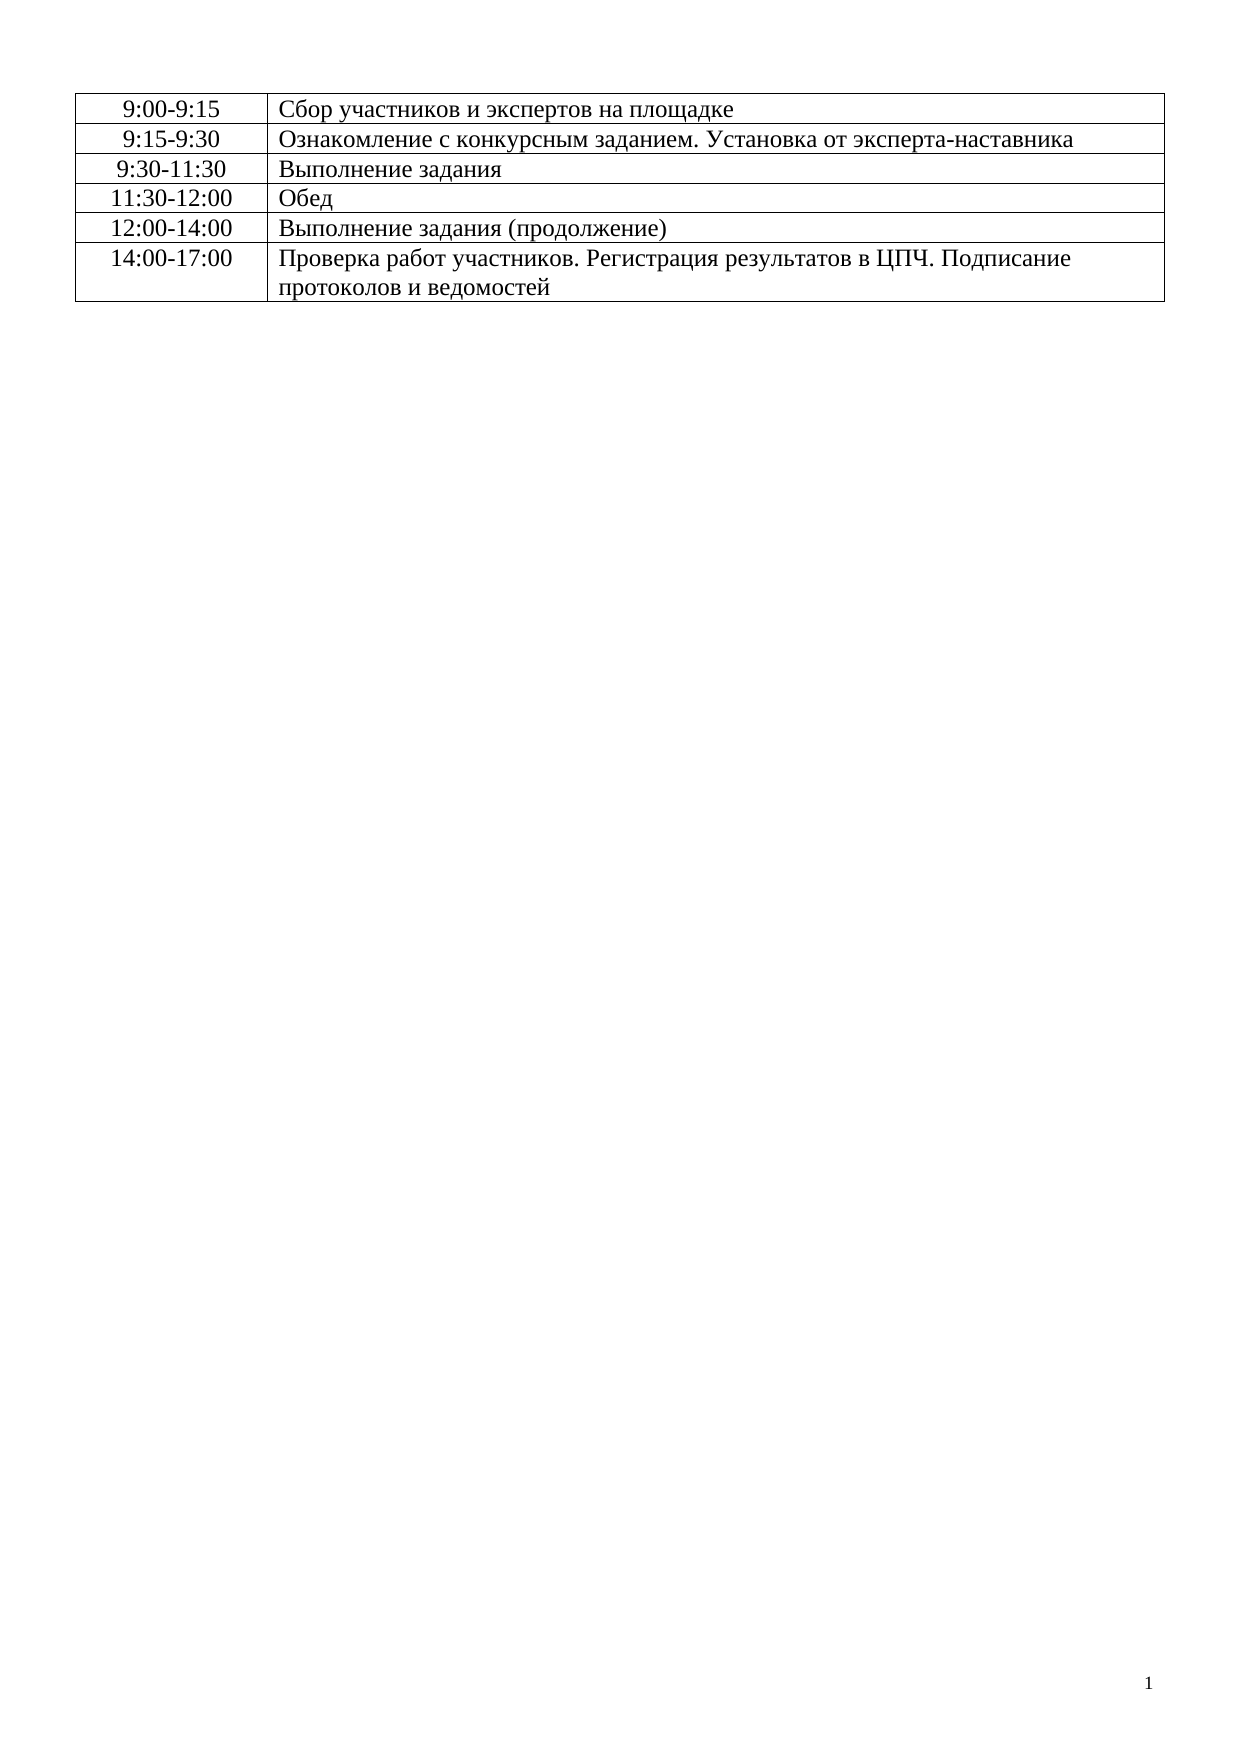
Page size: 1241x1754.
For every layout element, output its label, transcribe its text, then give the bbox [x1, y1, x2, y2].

table_cell Обед [268, 184, 1164, 212]
table_cell 11:30-12:00 [76, 184, 267, 212]
table_cell 12:00-14:00 [76, 213, 267, 242]
table_cell Сбор участников и экспертов на площадке [268, 94, 1164, 123]
table_cell Выполнение задания (продолжение) [268, 213, 1164, 242]
table_cell Ознакомление с конкурсным заданием. Установка от эксперта-наставника [268, 124, 1164, 153]
table_cell 9:15-9:30 [76, 124, 267, 153]
table_cell 9:30-11:30 [76, 154, 267, 182]
table_cell 14:00-17:00 [76, 243, 267, 301]
table_cell Выполнение задания [268, 154, 1164, 182]
table_cell 9:00-9:15 [76, 94, 267, 123]
table_cell Проверка работ участников. Регистрация результатов в ЦПЧ. Подписание протоколов и ведомостей [268, 243, 1164, 301]
